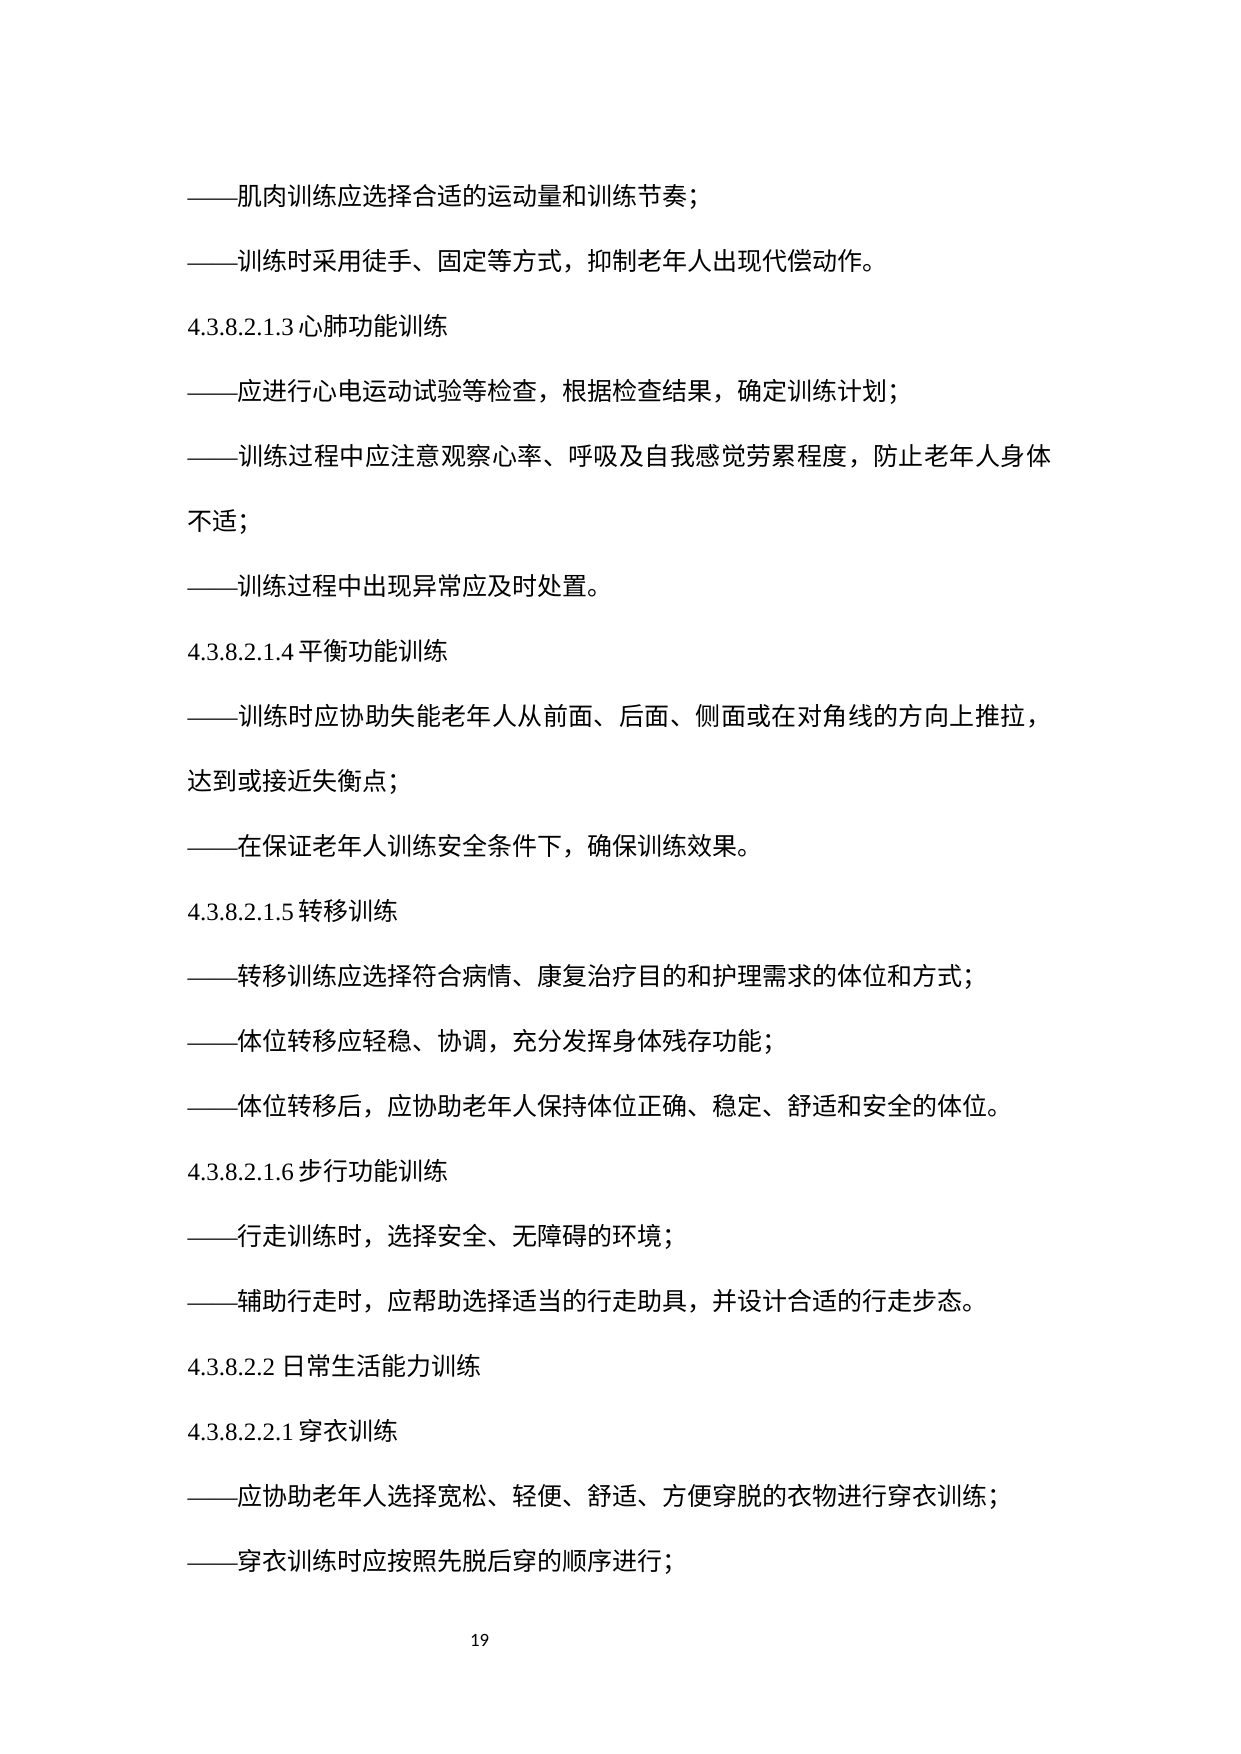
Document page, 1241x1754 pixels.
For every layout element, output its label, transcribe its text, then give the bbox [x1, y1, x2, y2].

text ——行走训练时，选择安全、无障碍的环境； [187, 1202, 1053, 1267]
text ——肌肉训练应选择合适的运动量和训练节奏； [187, 162, 1053, 227]
text ——体位转移后，应协助老年人保持体位正确、稳定、舒适和安全的体位。 [187, 1072, 1053, 1137]
text 4.3.8.2.2.1穿衣训练 [187, 1397, 1053, 1462]
text ——训练时采用徒手、固定等方式，抑制老年人出现代偿动作。 [187, 227, 1053, 292]
text 4.3.8.2.1.5转移训练 [187, 877, 1053, 942]
text ——体位转移应轻稳、协调，充分发挥身体残存功能； [187, 1007, 1053, 1072]
text ——训练过程中应注意观察心率、呼吸及自我感觉劳累程度，防止老年人身体不适； [187, 422, 1053, 552]
text ——应进行心电运动试验等检查，根据检查结果，确定训练计划； [187, 357, 1053, 422]
text ——应协助老年人选择宽松、轻便、舒适、方便穿脱的衣物进行穿衣训练； [187, 1462, 1053, 1527]
text ——辅助行走时，应帮助选择适当的行走助具，并设计合适的行走步态。 [187, 1267, 1053, 1332]
text ——训练时应协助失能老年人从前面、后面、侧面或在对角线的方向上推拉，达到或接近失衡点； [187, 682, 1053, 812]
text 4.3.8.2.2 日常生活能力训练 [187, 1332, 1053, 1397]
text ——在保证老年人训练安全条件下，确保训练效果。 [187, 812, 1053, 877]
text ——穿衣训练时应按照先脱后穿的顺序进行； [187, 1527, 1053, 1592]
text 4.3.8.2.1.4平衡功能训练 [187, 617, 1053, 682]
text ——转移训练应选择符合病情、康复治疗目的和护理需求的体位和方式； [187, 942, 1053, 1007]
text ——训练过程中出现异常应及时处置。 [187, 552, 1053, 617]
text 4.3.8.2.1.6步行功能训练 [187, 1137, 1053, 1202]
text 4.3.8.2.1.3心肺功能训练 [187, 292, 1053, 357]
